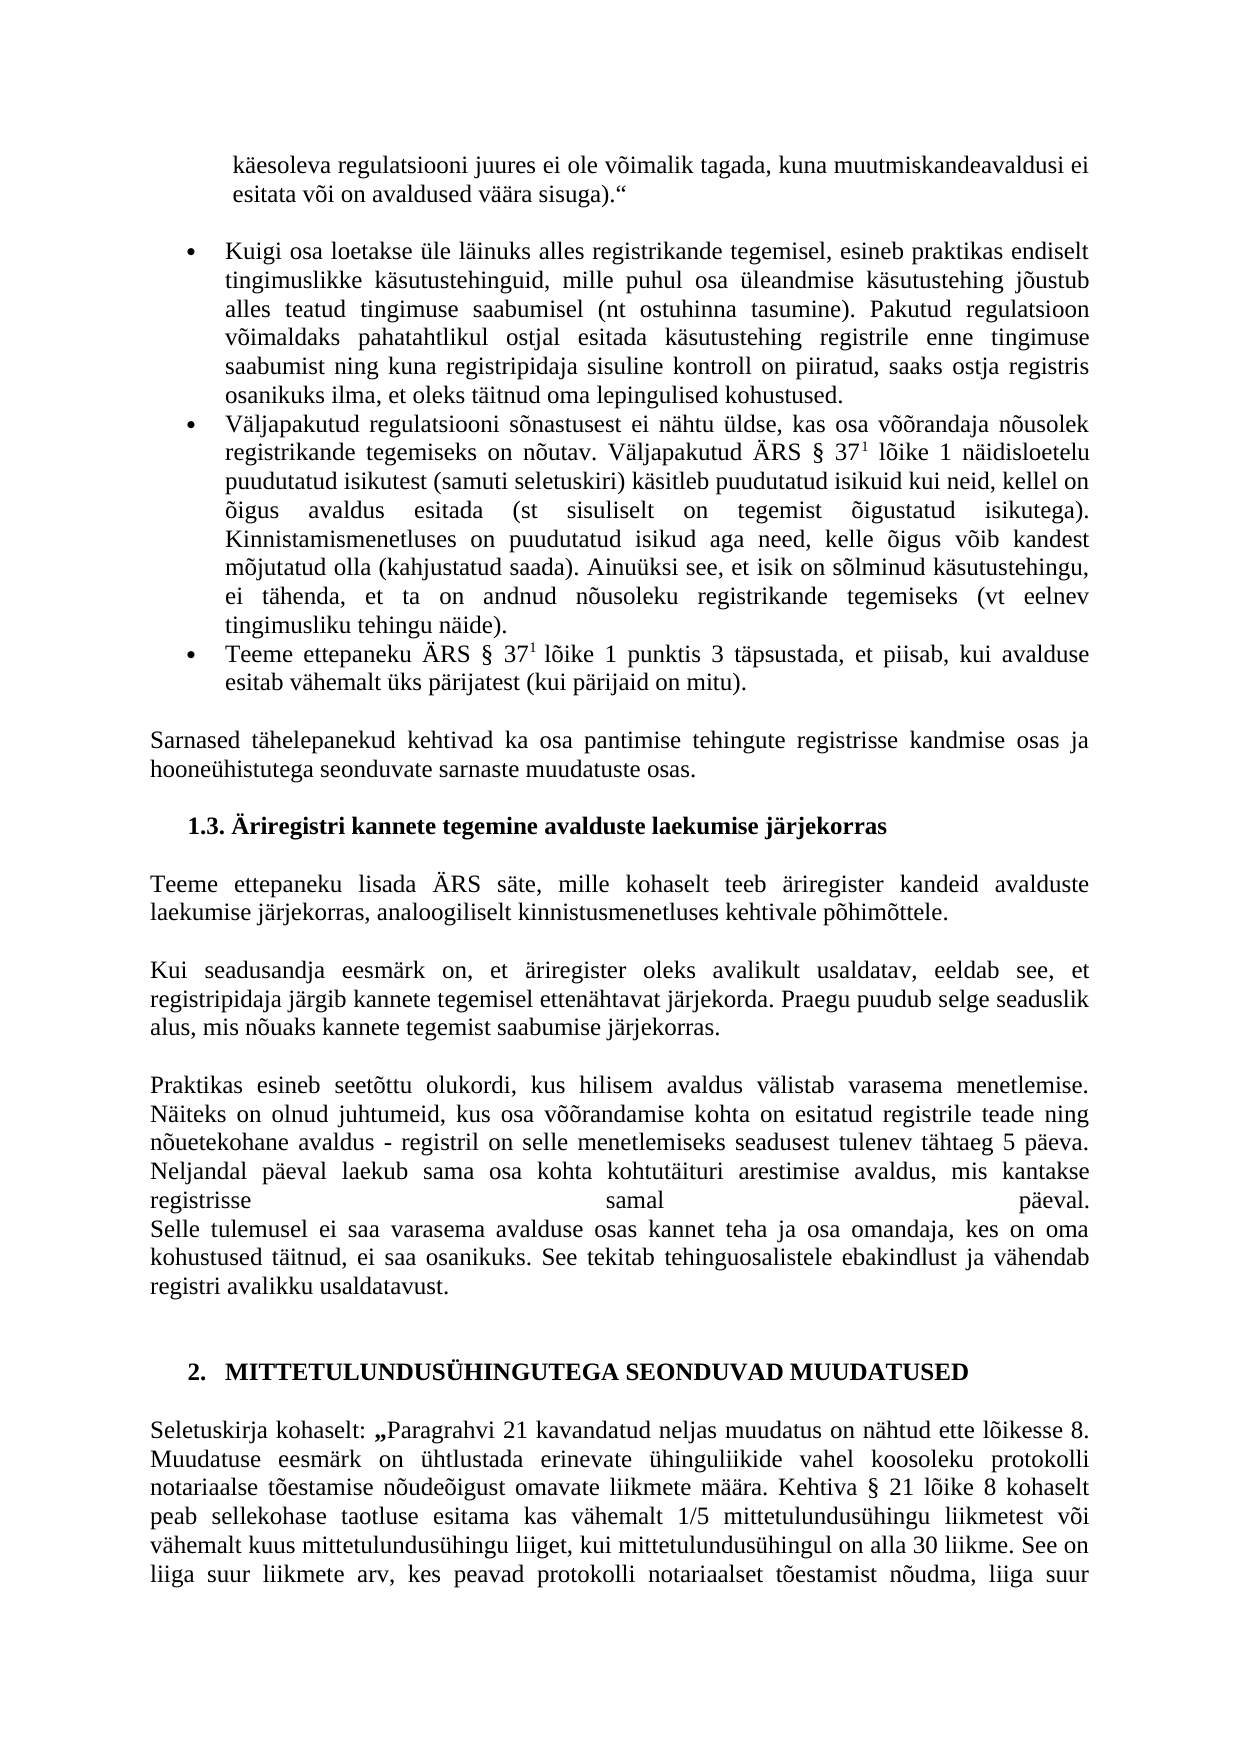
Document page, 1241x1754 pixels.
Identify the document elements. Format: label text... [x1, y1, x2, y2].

text Teeme ettepaneku lisada ÄRS säte, mille kohaselt teeb äriregister kandeid avalduste laekumise järjekorras, analoogiliselt kinnistusmenetluses kehtivale põhimõttele. [150, 869, 1090, 926]
list Väljapakutud regulatsiooni sõnastusest ei nähtu üldse, kas osa võõrandaja nõusolek registrikande tegemiseks on nõutav. Väljapakutud ÄRS § 371 lõike 1 näidisloetelu puudutatud isikutest (samuti seletuskiri) käsitleb puudutatud isikuid kui neid, kellel on õigus avaldus esitada (st sisuliselt on tegemist õigustatud isikutega). Kinnistamismenetluses on puudutatud isikud aga need, kelle õigus võib kandest mõjutatud olla (kahjustatud saada). Ainuüksi see, et isik on sõlminud käsutustehingu, ei tähenda, et ta on andnud nõusoleku registrikande tegemiseks (vt eelnev tingimusliku tehingu näide). [187, 409, 1090, 639]
list Kuigi osa loetakse üle läinuks alles registrikande tegemisel, esineb praktikas endiselt tingimuslikke käsutustehinguid, mille puhul osa üleandmise käsutustehing jõustub alles teatud tingimuse saabumisel (nt ostuhinna tasumine). Pakutud regulatsioon võimaldaks pahatahtlikul ostjal esitada käsutustehing registrile enne tingimuse saabumist ning kuna registripidaja sisuline kontroll on piiratud, saaks ostja registris osanikuks ilma, et oleks täitnud oma lepingulised kohustused. [187, 236, 1090, 409]
text Kui seadusandja eesmärk on, et äriregister oleks avalikult usaldatav, eeldab see, et registripidaja järgib kannete tegemisel ettenähtavat järjekorda. Praegu puudub selge seaduslik alus, mis nõuaks kannete tegemist saabumise järjekorras. [150, 955, 1090, 1041]
list Äriregistri kannete tegemine avalduste laekumise järjekorras [187, 811, 1090, 840]
text Praktikas esineb seetõttu olukordi, kus hilisem avaldus välistab varasema menetlemise. Näiteks on olnud juhtumeid, kus osa võõrandamise kohta on esitatud registrile teade ning nõuetekohane avaldus - registril on selle menetlemiseks seadusest tulenev tähtaeg 5 päeva. Neljandal päeval laekub sama osa kohta kohtutäituri arestimise avaldus, mis kantakse registrisse samal päeval. Selle tulemusel ei saa varasema avalduse osas kannet teha ja osa omandaja, kes on oma kohustused täitnud, ei saa osanikuks. See tekitab tehinguosalistele ebakindlust ja vähendab registri avalikku usaldatavust. [150, 1070, 1090, 1300]
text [150, 1415, 1090, 1587]
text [232, 150, 1090, 207]
list Teeme ettepaneku ÄRS § 371 lõike 1 punktis 3 täpsustada, et piisab, kui avalduse esitab vähemalt üks pärijatest (kui pärijaid on mitu). [187, 639, 1090, 696]
text Sarnased tähelepanekud kehtivad ka osa pantimise tehingute registrisse kandmise osas ja hooneühistutega seonduvate sarnaste muudatuste osas. [150, 725, 1090, 782]
list MITTETULUNDUSÜHINGUTEGA SEONDUVAD MUUDATUSED [187, 1357, 1090, 1386]
